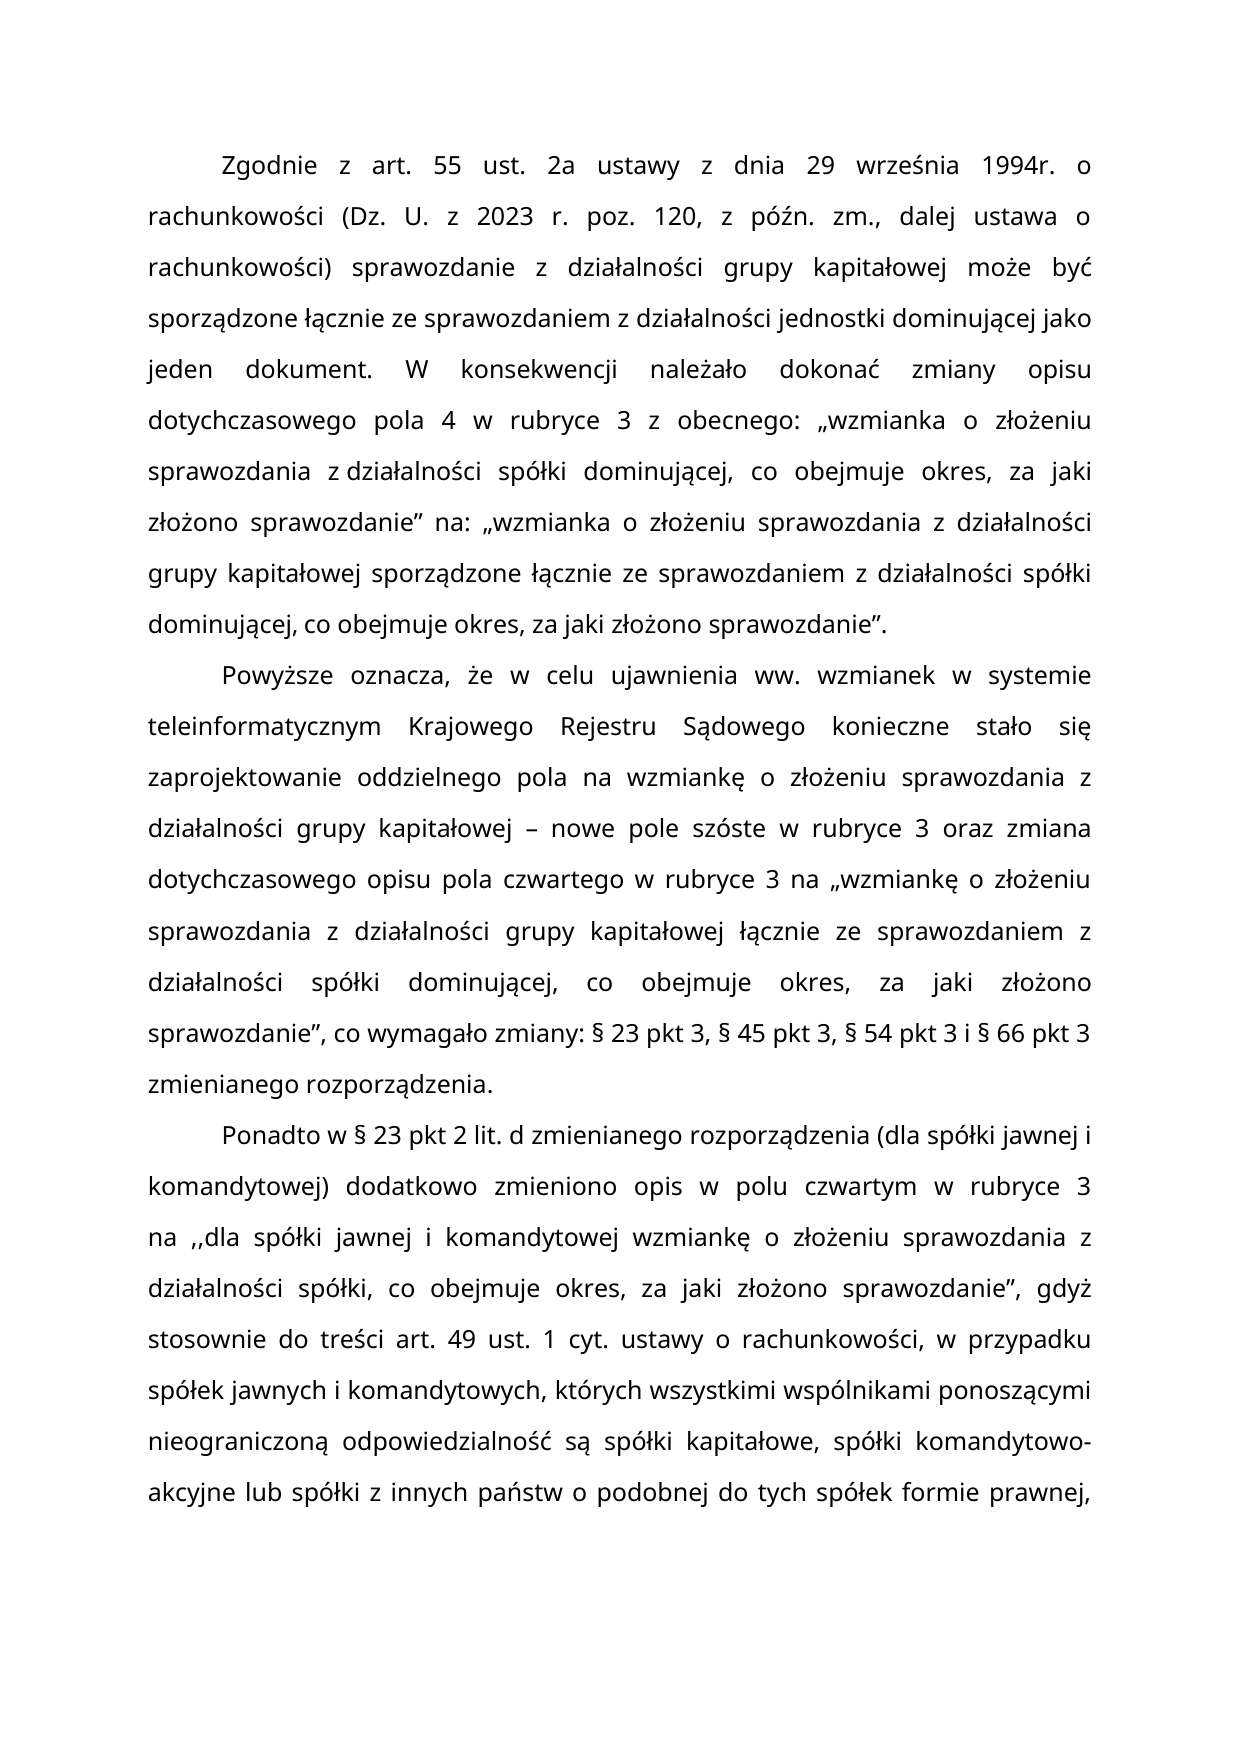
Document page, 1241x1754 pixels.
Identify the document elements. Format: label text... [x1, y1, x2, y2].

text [148, 1117, 1093, 1509]
text Zgodnie z art. 55 ust. 2a ustawy z dnia 29 września 1994r. o rachunkowości (Dz. U. z 2023 r. poz. 120, z późn. zm., dalej ustawa o rachunkowości) sprawozdanie z działalności grupy kapitałowej może być sporządzone łącznie ze sprawozdaniem z działalności jednostki dominującej jako jeden dokument. W konsekwencji należało dokonać zmiany opisu dotychczasowego pola 4 w rubryce 3 z obecnego: „wzmianka o złożeniu sprawozdania z działalności spółki dominującej, co obejmuje okres, za jaki złożono sprawozdanie” na: „wzmianka o złożeniu sprawozdania z działalności grupy kapitałowej sporządzone łącznie ze sprawozdaniem z działalności spółki dominującej, co obejmuje okres, za jaki złożono sprawozdanie”. [148, 148, 1093, 641]
text Powyższe oznacza, że w celu ujawnienia ww. wzmianek w systemie teleinformatycznym Krajowego Rejestru Sądowego konieczne stało się zaprojektowanie oddzielnego pola na wzmiankę o złożeniu sprawozdania z działalności grupy kapitałowej – nowe pole szóste w rubryce 3 oraz zmiana dotychczasowego opisu pola czwartego w rubryce 3 na „wzmiankę o złożeniu sprawozdania z działalności grupy kapitałowej łącznie ze sprawozdaniem z działalności spółki dominującej, co obejmuje okres, za jaki złożono sprawozdanie”, co wymagało zmiany: § 23 pkt 3, § 45 pkt 3, § 54 pkt 3 i § 66 pkt 3 zmienianego rozporządzenia. [148, 658, 1093, 1100]
